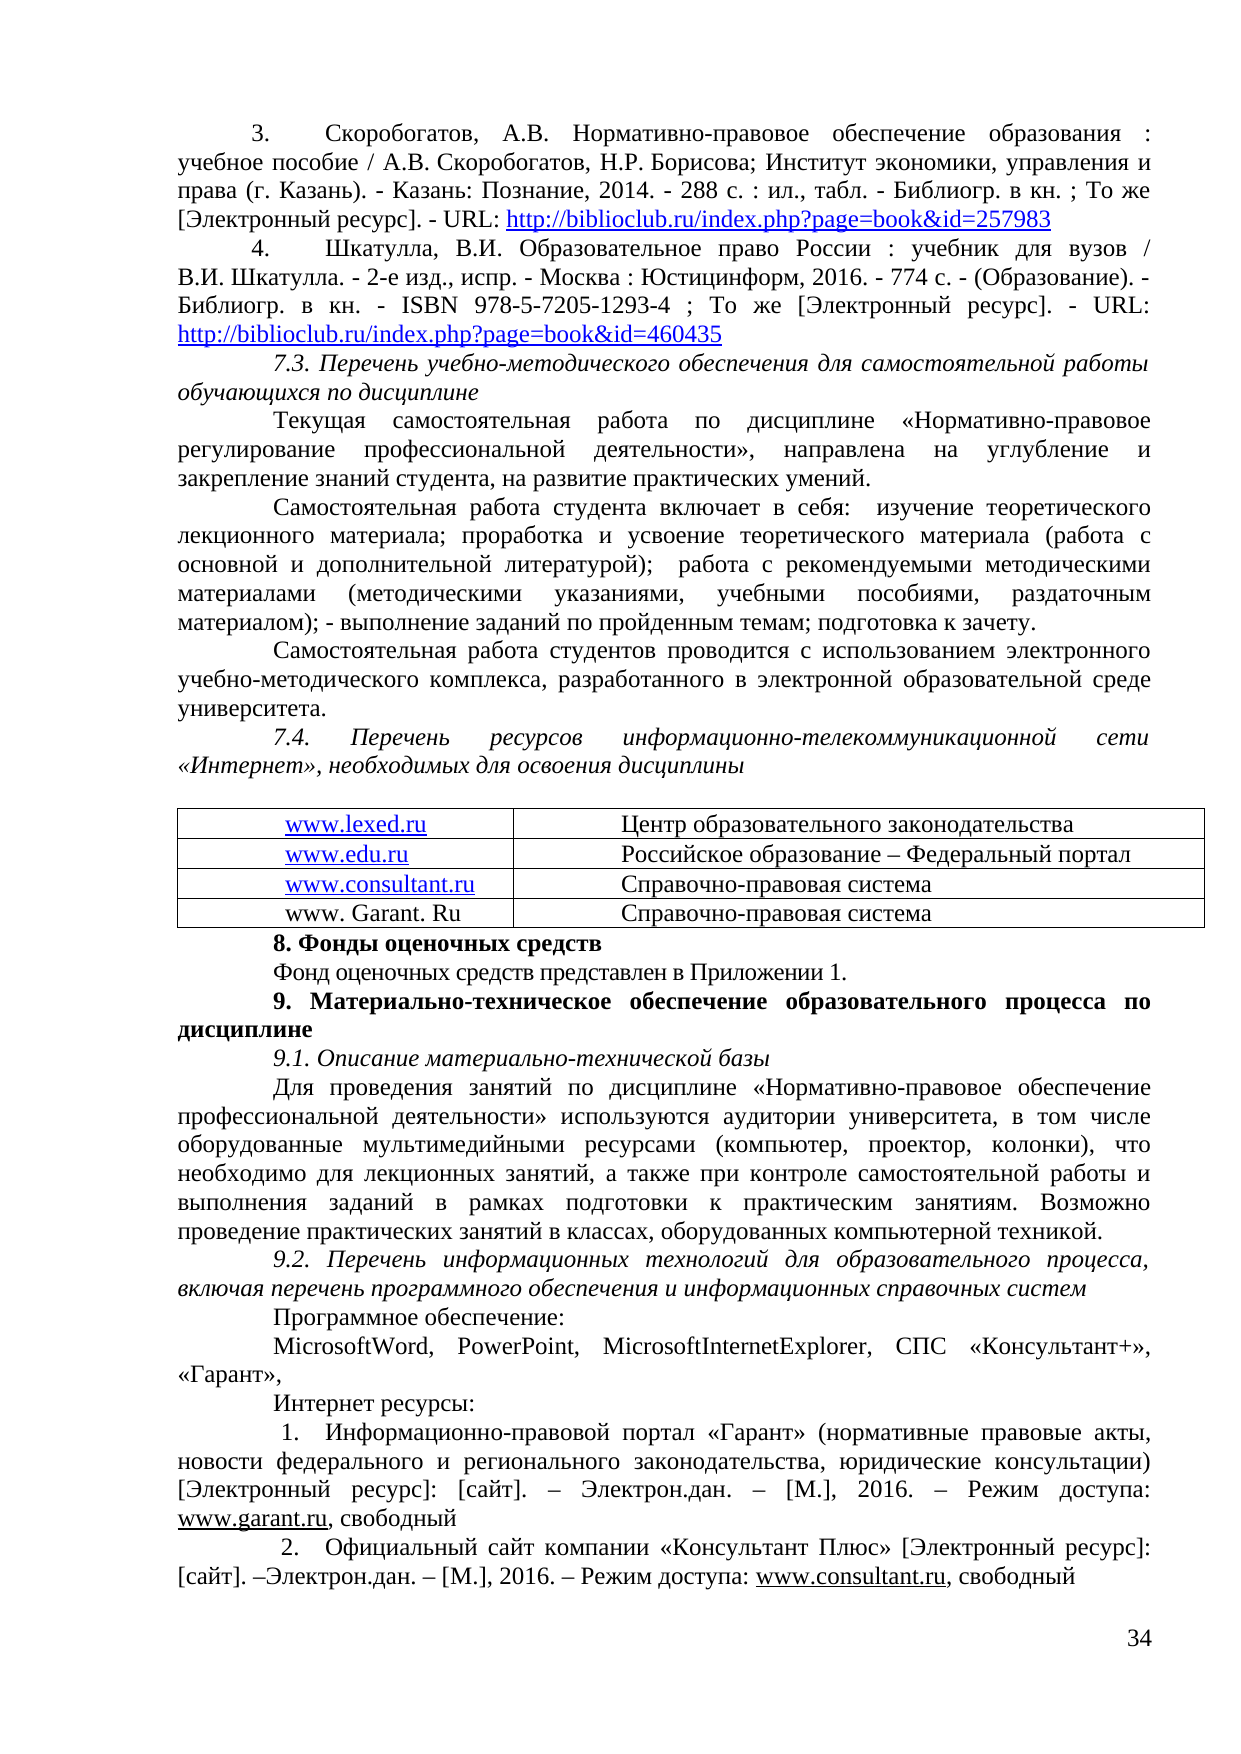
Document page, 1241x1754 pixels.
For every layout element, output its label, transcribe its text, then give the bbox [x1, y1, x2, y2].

text Текущая самостоятельная работа по дисциплине «Нормативно-правовое регулирование профессиональной деятельности», направлена на углубление и закрепление знаний студента, на развитие практических умений. [177, 406, 1152, 492]
text 9. Материально-техническое обеспечение образовательного процесса по дисциплине [177, 986, 1152, 1043]
list Информационно-правовой портал «Гарант» (нормативные правовые акты, новости федерального и регионального законодательства, юридические консультации) [Электронный ресурс]: [cайт]. – Электрон.дан. – [М.], 2016. – Режим доступа: www.garant.ru, свободный [177, 1417, 1152, 1532]
text Для проведения занятий по дисциплине «Нормативно-правовое обеспечение профессиональной деятельности» используются аудитории университета, в том числе оборудованные мультимедийными ресурсами (компьютер, проектор, колонки), что необходимо для лекционных занятий, а также при контроле самостоятельной работы и выполнения заданий в рамках подготовки к практическим занятиям. Возможно проведение практических занятий в классах, оборудованных компьютерной техникой. [177, 1072, 1152, 1244]
text Интернет ресурсы: [177, 1388, 1152, 1417]
table_cell www. Garant. Ru [178, 899, 513, 927]
list Официальный сайт компании «Консультант Плюс» [Электронный ресурс]: [cайт]. –Электрон.дан. – [М.], 2016. – Режим доступа: www.consultant.ru, свободный [177, 1532, 1152, 1589]
table_cell www.consultant.ru [178, 869, 513, 897]
text 7.3. Перечень учебно-методического обеспечения для самостоятельной работы обучающихся по дисциплине [177, 348, 1152, 406]
text 9.1. Описание материально-технической базы [177, 1043, 1152, 1072]
text Самостоятельная работа студента включает в себя: изучение теоретического лекционного материала; проработка и усвоение теоретического материала (работа с основной и дополнительной литературой); работа с рекомендуемыми методическими материалами (методическими указаниями, учебными пособиями, раздаточным материалом); - выполнение заданий по пройденным темам; подготовка к зачету. [177, 492, 1152, 636]
text Фонд оценочных средств представлен в Приложении 1. [177, 957, 1152, 986]
text 9.2. Перечень информационных технологий для образовательного процесса, включая перечень программного обеспечения и информационных справочных систем [177, 1244, 1152, 1302]
table_header www.lexed.ru [178, 809, 513, 838]
list Скоробогатов, А.В. Нормативно-правовое обеспечение образования : учебное пособие / А.В. Скоробогатов, Н.Р. Борисова; Институт экономики, управления и права (г. Казань). - Казань: Познание, 2014. - 288 с. : ил., табл. - Библиогр. в кн. ; То же [Электронный ресурс]. - URL: http://biblioclub.ru/index.php?page=book&id=257983 [177, 118, 1152, 233]
text Самостоятельная работа студентов проводится с использованием электронного учебно-методического комплекса, разработанного в электронной образовательной среде университета. [177, 636, 1152, 722]
text MicrosoftWord, PowerPoint, MicrosoftInternetExplorer, СПС «Консультант+», «Гарант», [177, 1331, 1152, 1388]
list Шкатулла, В.И. Образовательное право России : учебник для вузов / В.И. Шкатулла. - 2-е изд., испр. - Москва : Юстицинформ, 2016. - 774 с. - (Образование). - Библиогр. в кн. - ISBN 978-5-7205-1293-4 ; То же [Электронный ресурс]. - URL: http://biblioclub.ru/index.php?page=book&id=460435 [177, 233, 1152, 348]
table_header Центр образовательного законодательства [514, 809, 1204, 838]
text 8. Фонды оценочных средств [177, 928, 1152, 957]
table_cell Справочно-правовая система [514, 899, 1204, 927]
text Программное обеспечение: [177, 1302, 1152, 1331]
table_cell Российское образование – Федеральный портал [514, 839, 1204, 868]
text 7.4. Перечень ресурсов информационно-телекоммуникационной сети «Интернет», необходимых для освоения дисциплины [177, 722, 1152, 779]
table_cell Справочно-правовая система [514, 869, 1204, 897]
table_cell www.edu.ru [178, 839, 513, 868]
